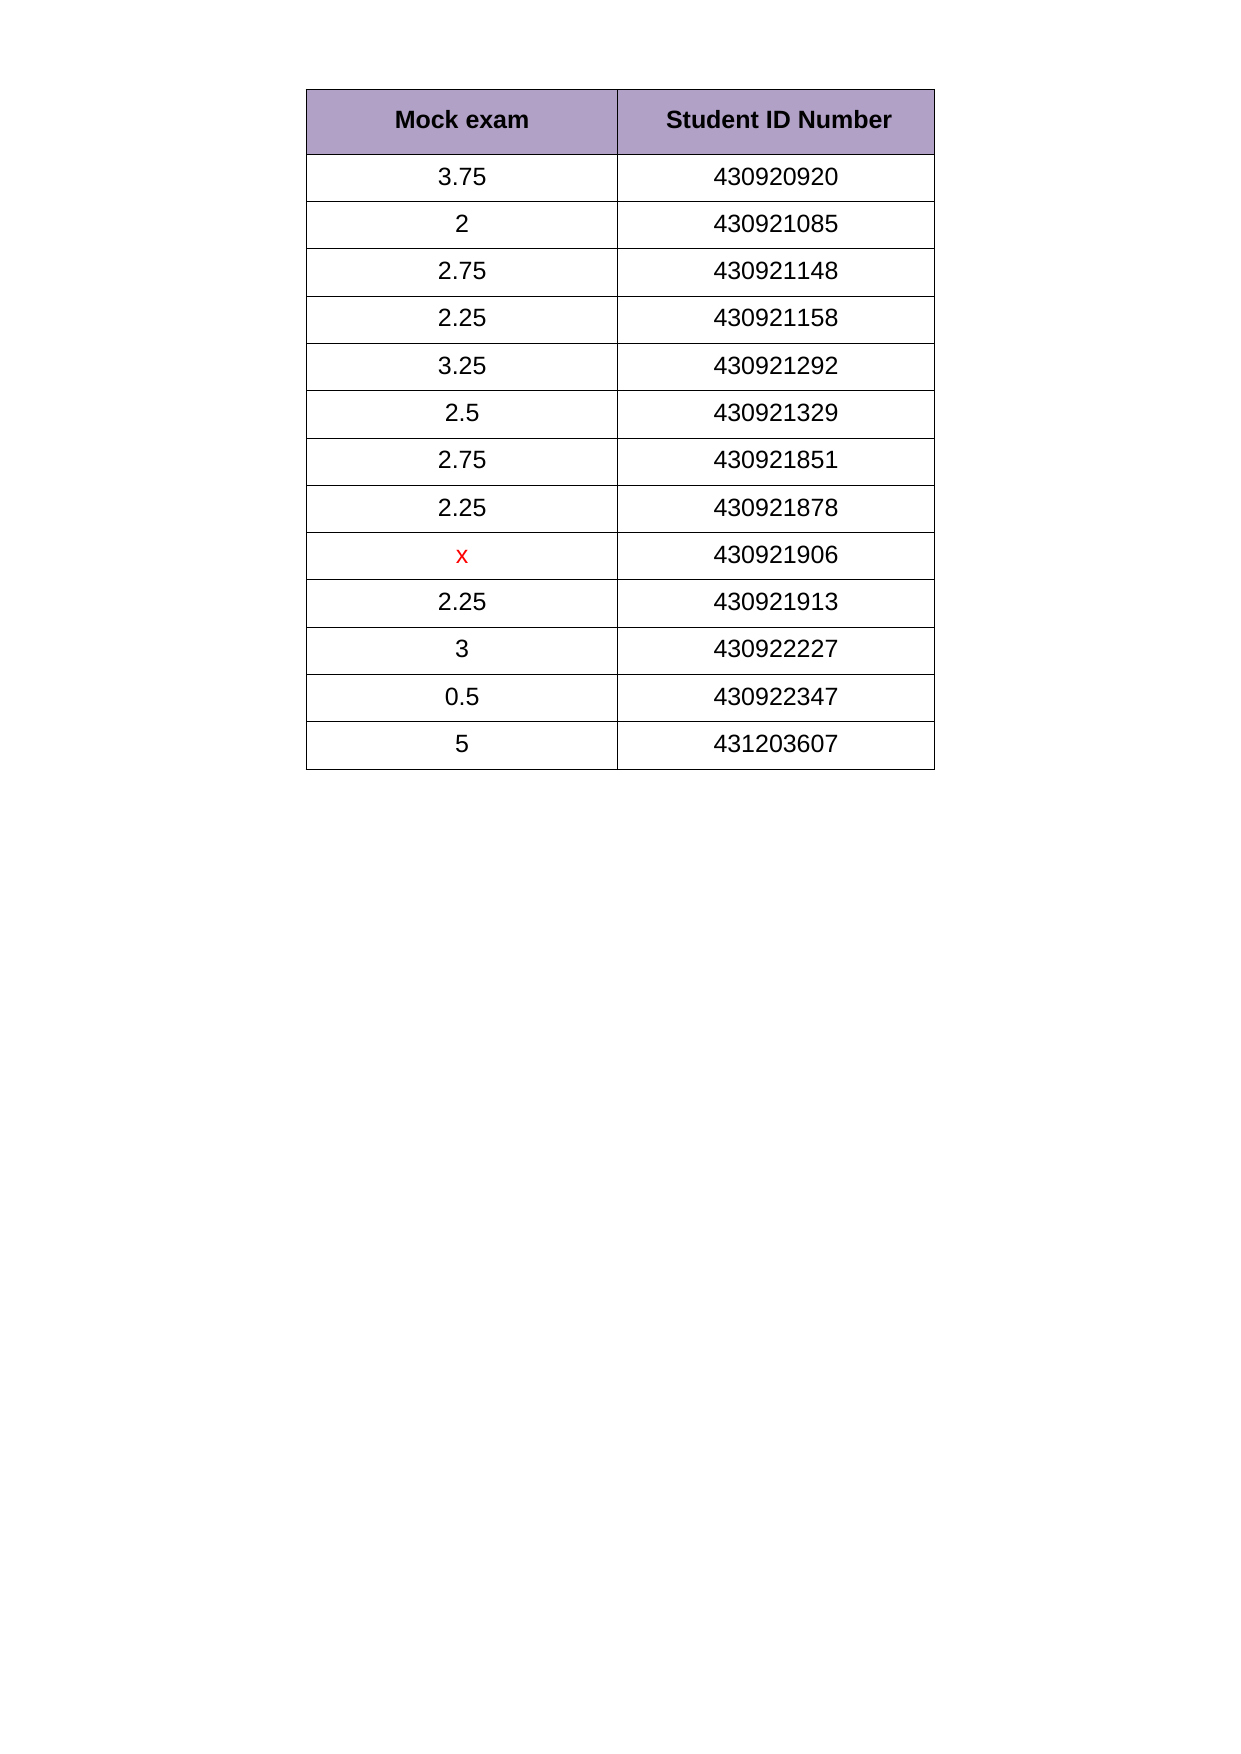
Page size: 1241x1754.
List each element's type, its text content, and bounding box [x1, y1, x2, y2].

table_cell 430921906 [618, 533, 934, 579]
table_cell Student ID Number [618, 90, 934, 154]
table_cell 430921158 [618, 297, 934, 343]
table_cell 430920920 [618, 155, 934, 201]
table_cell 3.75 [307, 155, 617, 201]
table_cell 2.25 [307, 297, 617, 343]
table_cell 0.5 [307, 675, 617, 721]
table_cell 430921148 [618, 249, 934, 296]
table_cell 2 [307, 202, 617, 248]
table_cell 5 [307, 722, 617, 768]
table_cell 2.5 [307, 391, 617, 437]
table_cell 430922227 [618, 628, 934, 674]
table_cell 430922347 [618, 675, 934, 721]
table_cell 3 [307, 628, 617, 674]
table_cell 2.75 [307, 249, 617, 296]
table_cell 430921878 [618, 486, 934, 532]
table_cell 3.25 [307, 344, 617, 390]
table_cell 430921851 [618, 439, 934, 485]
table_cell 2.25 [307, 580, 617, 627]
table_cell x [307, 533, 617, 579]
table_cell 430921329 [618, 391, 934, 437]
table_cell Mock exam [307, 90, 617, 154]
table_cell 2.75 [307, 439, 617, 485]
table_cell 430921085 [618, 202, 934, 248]
table_cell 2.25 [307, 486, 617, 532]
table_cell 431203607 [618, 722, 934, 768]
table_cell 430921292 [618, 344, 934, 390]
table_cell 430921913 [618, 580, 934, 627]
